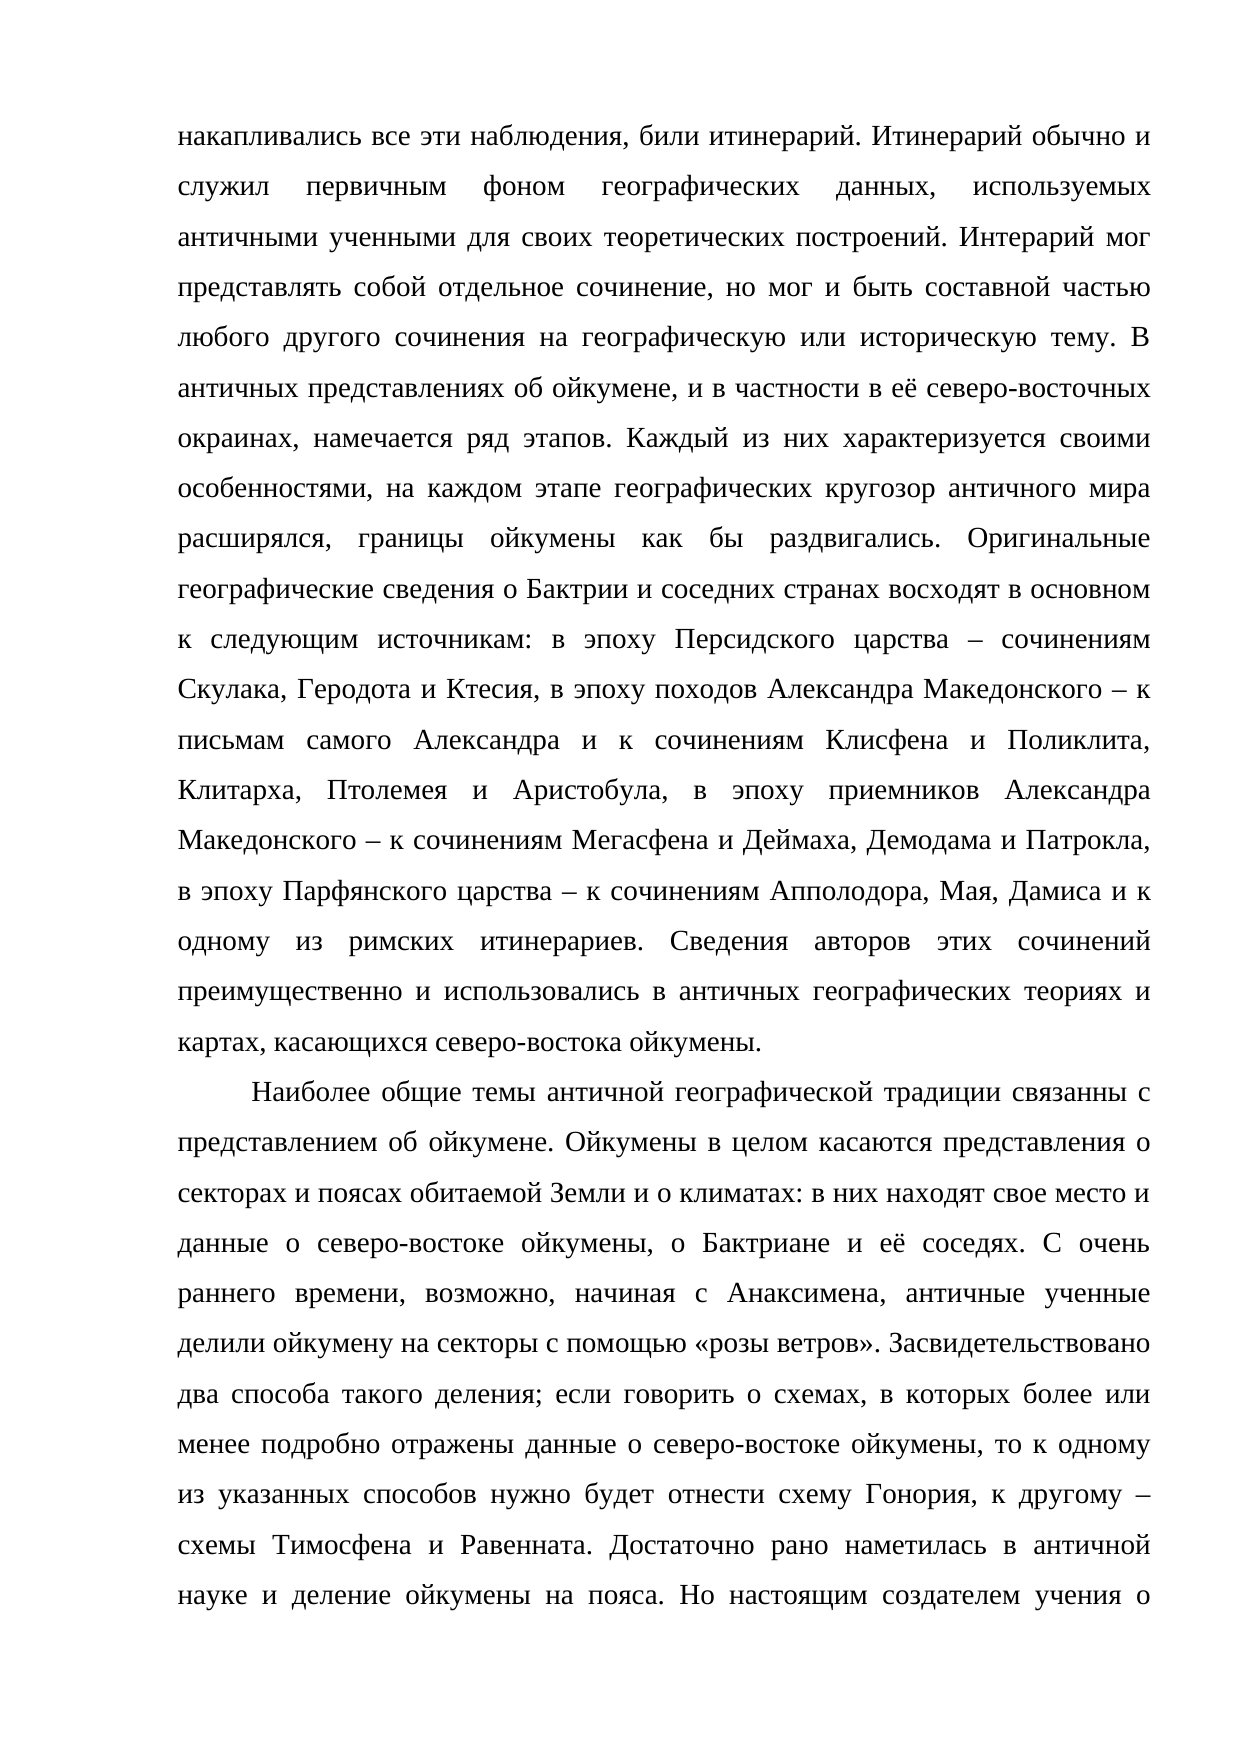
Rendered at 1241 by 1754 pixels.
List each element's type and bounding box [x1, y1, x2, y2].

text [177, 1074, 1152, 1611]
text [177, 118, 1152, 1057]
